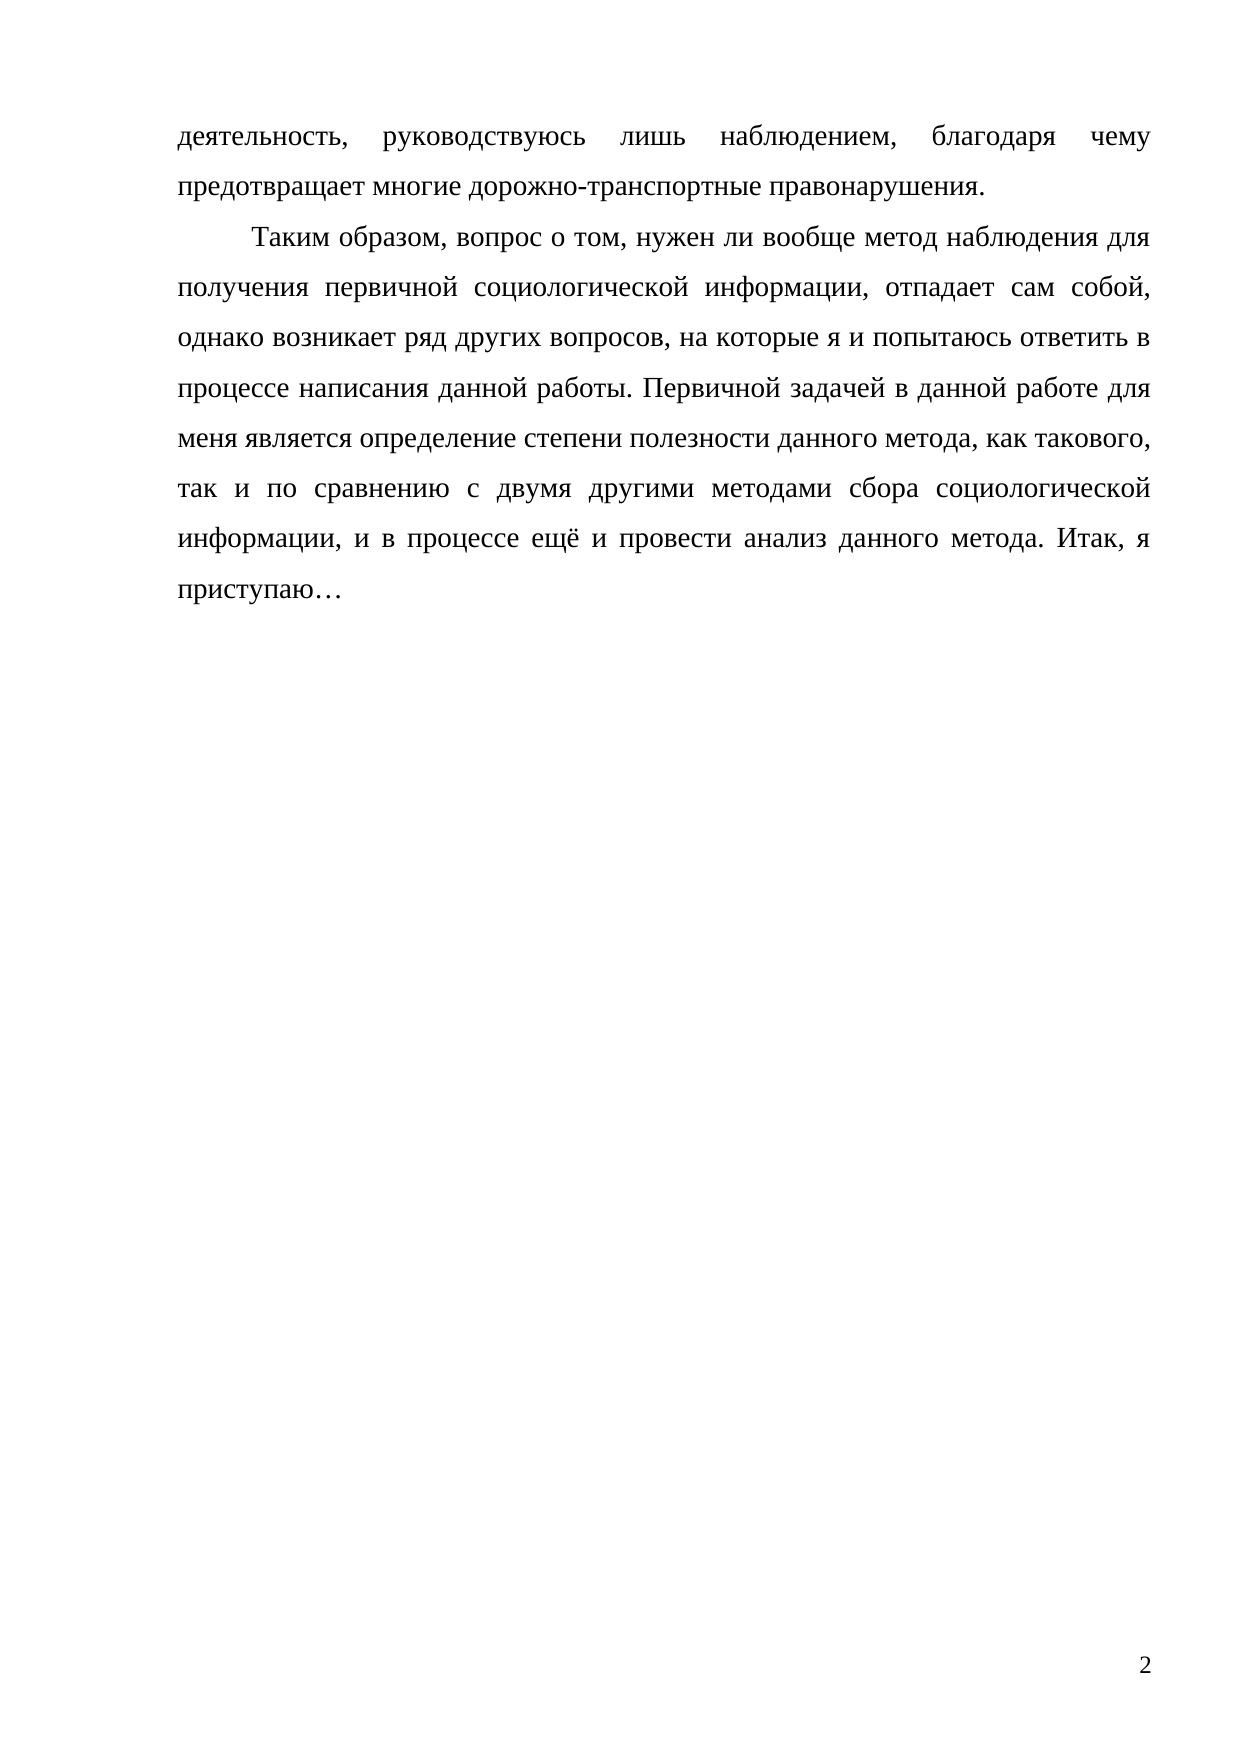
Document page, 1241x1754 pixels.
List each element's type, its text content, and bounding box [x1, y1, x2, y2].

text Таким образом, вопрос о том, нужен ли вообще метод наблюдения для получения первичной социологической информации, отпадает сам собой, однако возникает ряд других вопросов, на которые я и попытаюсь ответить в процессе написания данной работы. Первичной задачей в данной работе для меня является определение степени полезности данного метода, как такового, так и по сравнению с двумя другими методами сбора социологической информации, и в процессе ещё и провести анализ данного метода. Итак, я приступаю… [177, 219, 1152, 604]
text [177, 118, 1152, 202]
